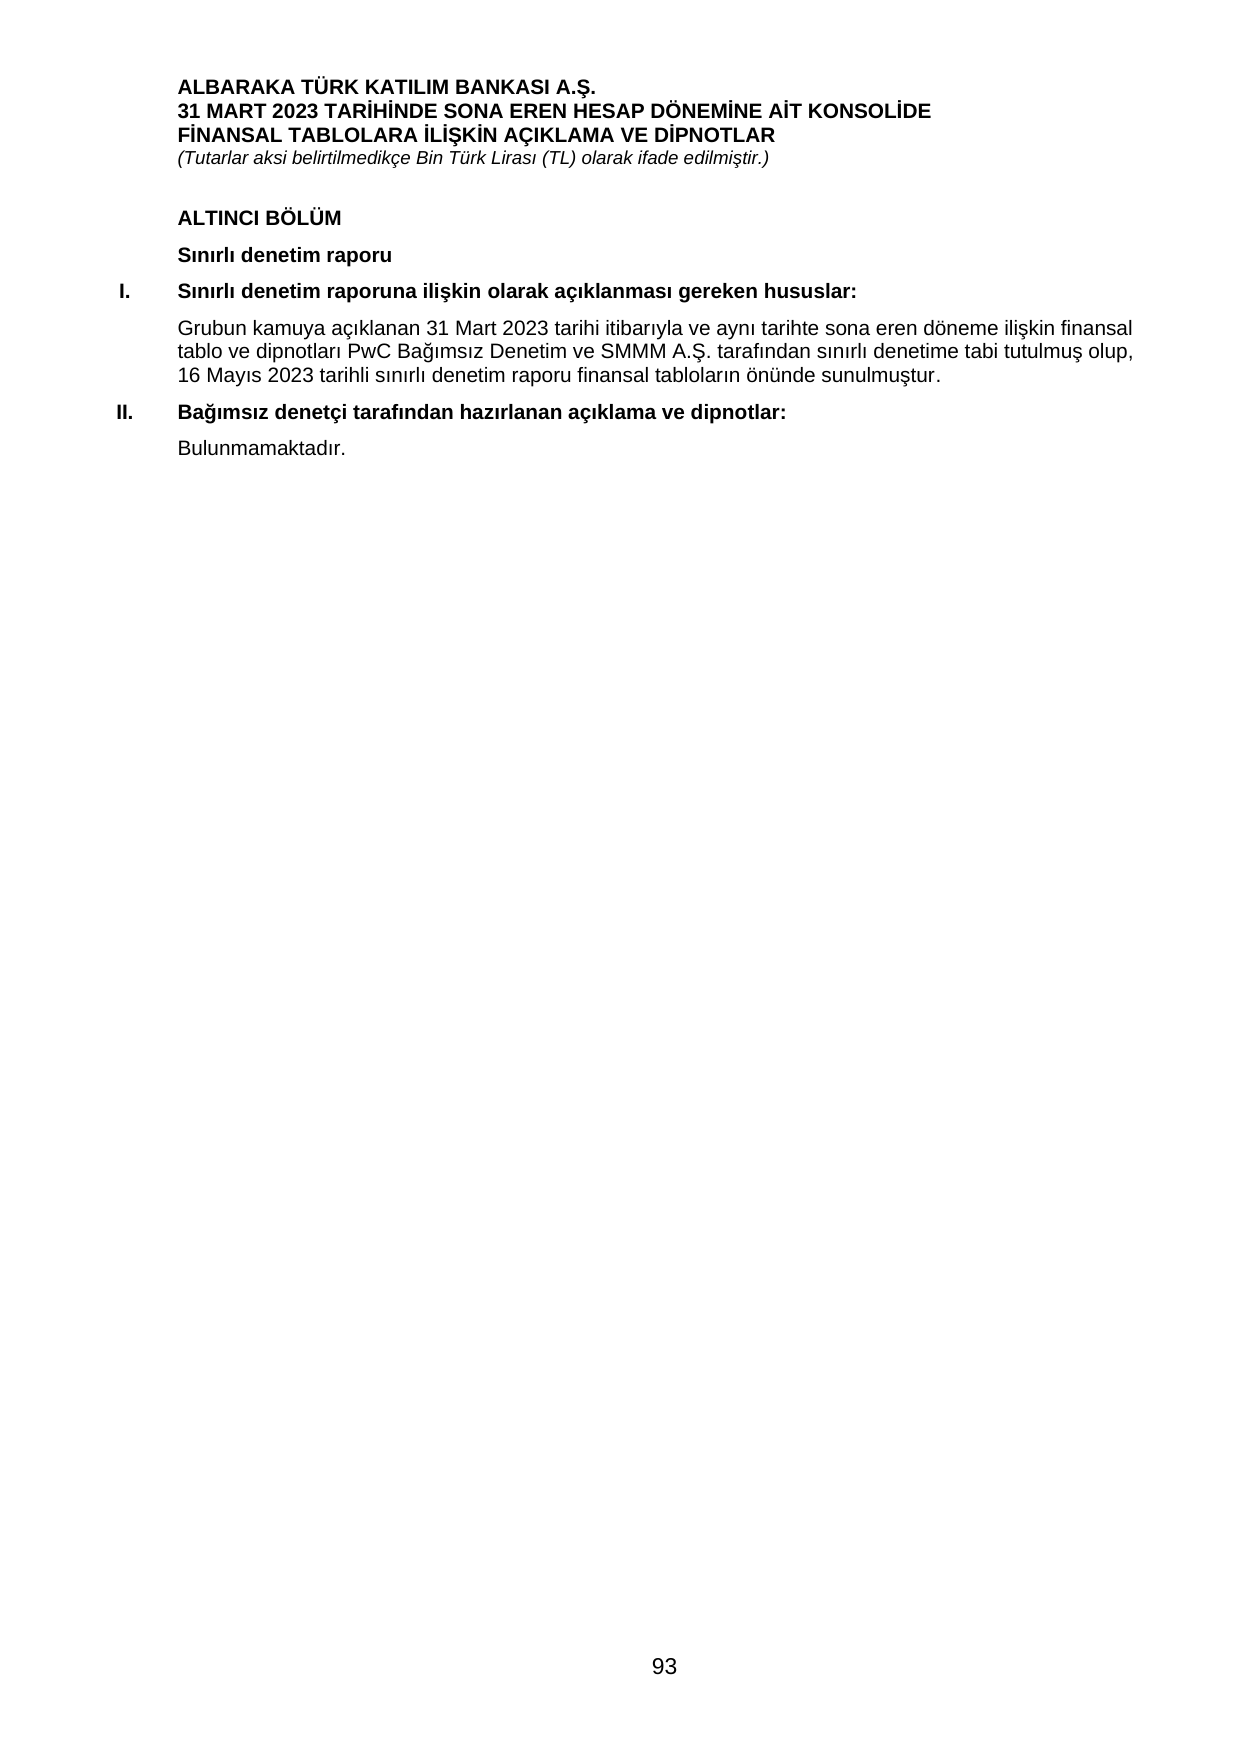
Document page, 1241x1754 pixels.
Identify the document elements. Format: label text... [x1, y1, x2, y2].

text ALTINCI BÖLÜM [177, 206, 1152, 230]
text Bulunmamaktadır. [177, 436, 1152, 460]
list Bağımsız denetçi tarafından hazırlanan açıklama ve dipnotlar: [133, 400, 1152, 424]
list Sınırlı denetim raporuna ilişkin olarak açıklanması gereken hususlar: [131, 279, 1152, 303]
text Sınırlı denetim raporu [177, 242, 1152, 266]
text Grubun kamuya açıklanan 31 Mart 2023 tarihi itibarıyla ve aynı tarihte sona eren döneme ilişkin finansal tablo ve dipnotları PwC Bağımsız Denetim ve SMMM A.Ş. tarafından sınırlı denetime tabi tutulmuş olup, 16 Mayıs 2023 tarihli sınırlı denetim raporu finansal tabloların önünde sunulmuştur. [177, 315, 1152, 387]
